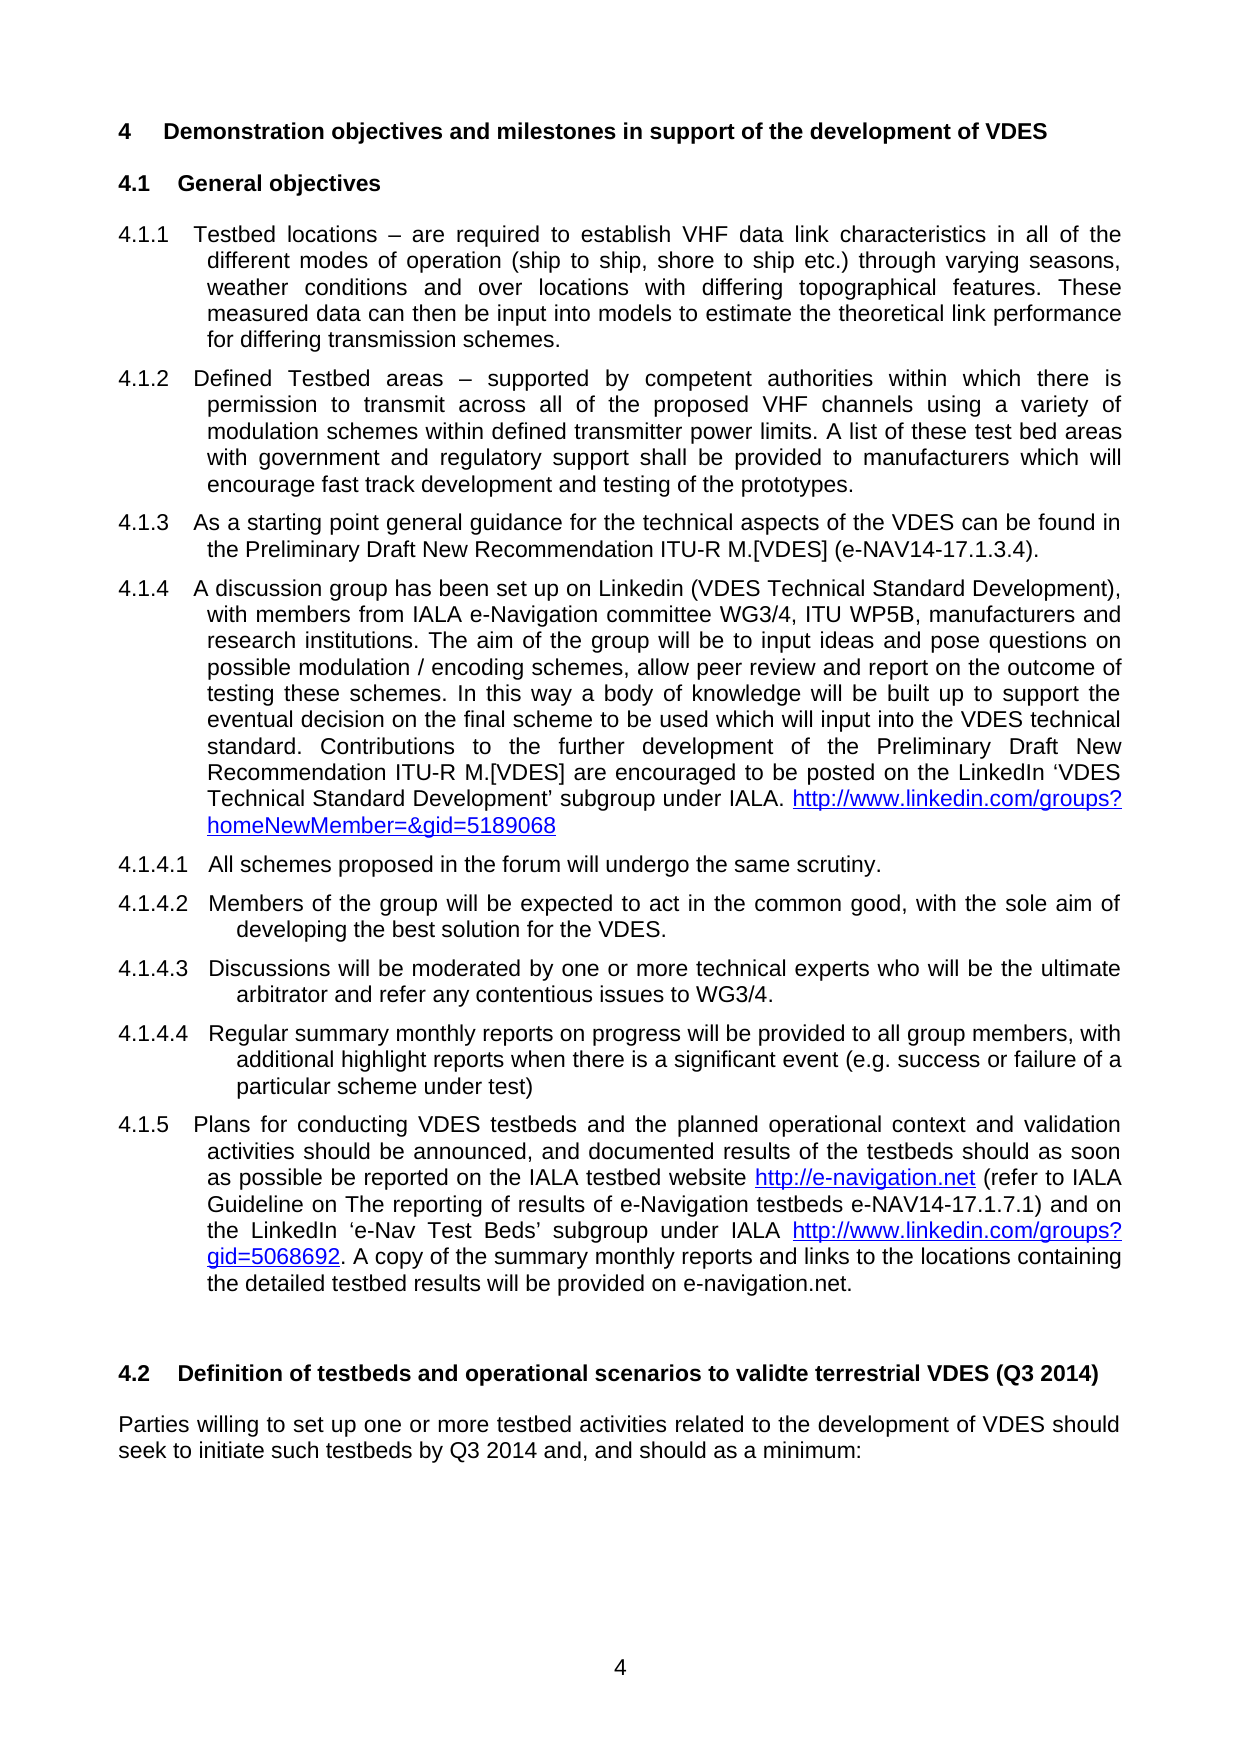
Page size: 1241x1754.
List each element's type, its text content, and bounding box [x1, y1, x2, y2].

subtitle Definition of testbeds and operational scenarios to validte terrestrial VDES (Q3 2014) [118, 1360, 1122, 1386]
subtitle Defined Testbed areas – supported by competent authorities within which there is permission to transmit across all of the proposed VHF channels using a variety of modulation schemes within defined transmitter power limits. A list of these test bed areas with government and regulatory support shall be provided to manufacturers which will encourage fast track development and testing of the prototypes. [118, 365, 1122, 497]
subtitle As a starting point general guidance for the technical aspects of the VDES can be found in the Preliminary Draft New Recommendation ITU-R M.[VDES] (e-NAV14-17.1.3.4). [118, 509, 1122, 562]
subtitle Members of the group will be expected to act in the common good, with the sole aim of developing the best solution for the VDES. [118, 889, 1122, 942]
subtitle Regular summary monthly reports on progress will be provided to all group members, with additional highlight reports when there is a significant event (e.g. success or failure of a particular scheme under test) [118, 1020, 1122, 1099]
text Parties willing to set up one or more testbed activities related to the development of VDES should seek to initiate such testbeds by Q3 2014 and, and should as a minimum: [118, 1411, 1122, 1464]
subtitle General objectives [118, 169, 1122, 196]
subtitle Testbed locations – are required to establish VHF data link characteristics in all of the different modes of operation (ship to ship, shore to ship etc.) through varying seasons, weather conditions and over locations with differing topographical features. These measured data can then be input into models to estimate the theoretical link performance for differing transmission schemes. [118, 221, 1122, 353]
subtitle Demonstration objectives and milestones in support of the development of VDES [118, 118, 1122, 144]
subtitle Discussions will be moderated by one or more technical experts who will be the ultimate arbitrator and refer any contentious issues to WG3/4. [118, 955, 1122, 1007]
subtitle Plans for conducting VDES testbeds and the planned operational context and validation activities should be announced, and documented results of the testbeds should as soon as possible be reported on the IALA testbed website http://e-navigation.net (refer to IALA Guideline on The reporting of results of e-Navigation testbeds e-NAV14-17.1.7.1) and on the LinkedIn ‘e-Nav Test Beds’ subgroup under IALA http://www.linkedin.com/groups?gid=5068692. A copy of the summary monthly reports and links to the locations containing the detailed testbed results will be provided on e-navigation.net. [118, 1111, 1122, 1296]
subtitle All schemes proposed in the forum will undergo the same scrutiny. [118, 851, 1122, 877]
subtitle A discussion group has been set up on Linkedin (VDES Technical Standard Development), with members from IALA e-Navigation committee WG3/4, ITU WP5B, manufacturers and research institutions. The aim of the group will be to input ideas and pose questions on possible modulation / encoding schemes, allow peer review and report on the outcome of testing these schemes. In this way a body of knowledge will be built up to support the eventual decision on the final scheme to be used which will input into the VDES technical standard. Contributions to the further development of the Preliminary Draft New Recommendation ITU-R M.[VDES] are encouraged to be posted on the LinkedIn ‘VDES Technical Standard Development’ subgroup under IALA. http://www.linkedin.com/groups?homeNewMember=&gid=5189068 [118, 574, 1122, 838]
